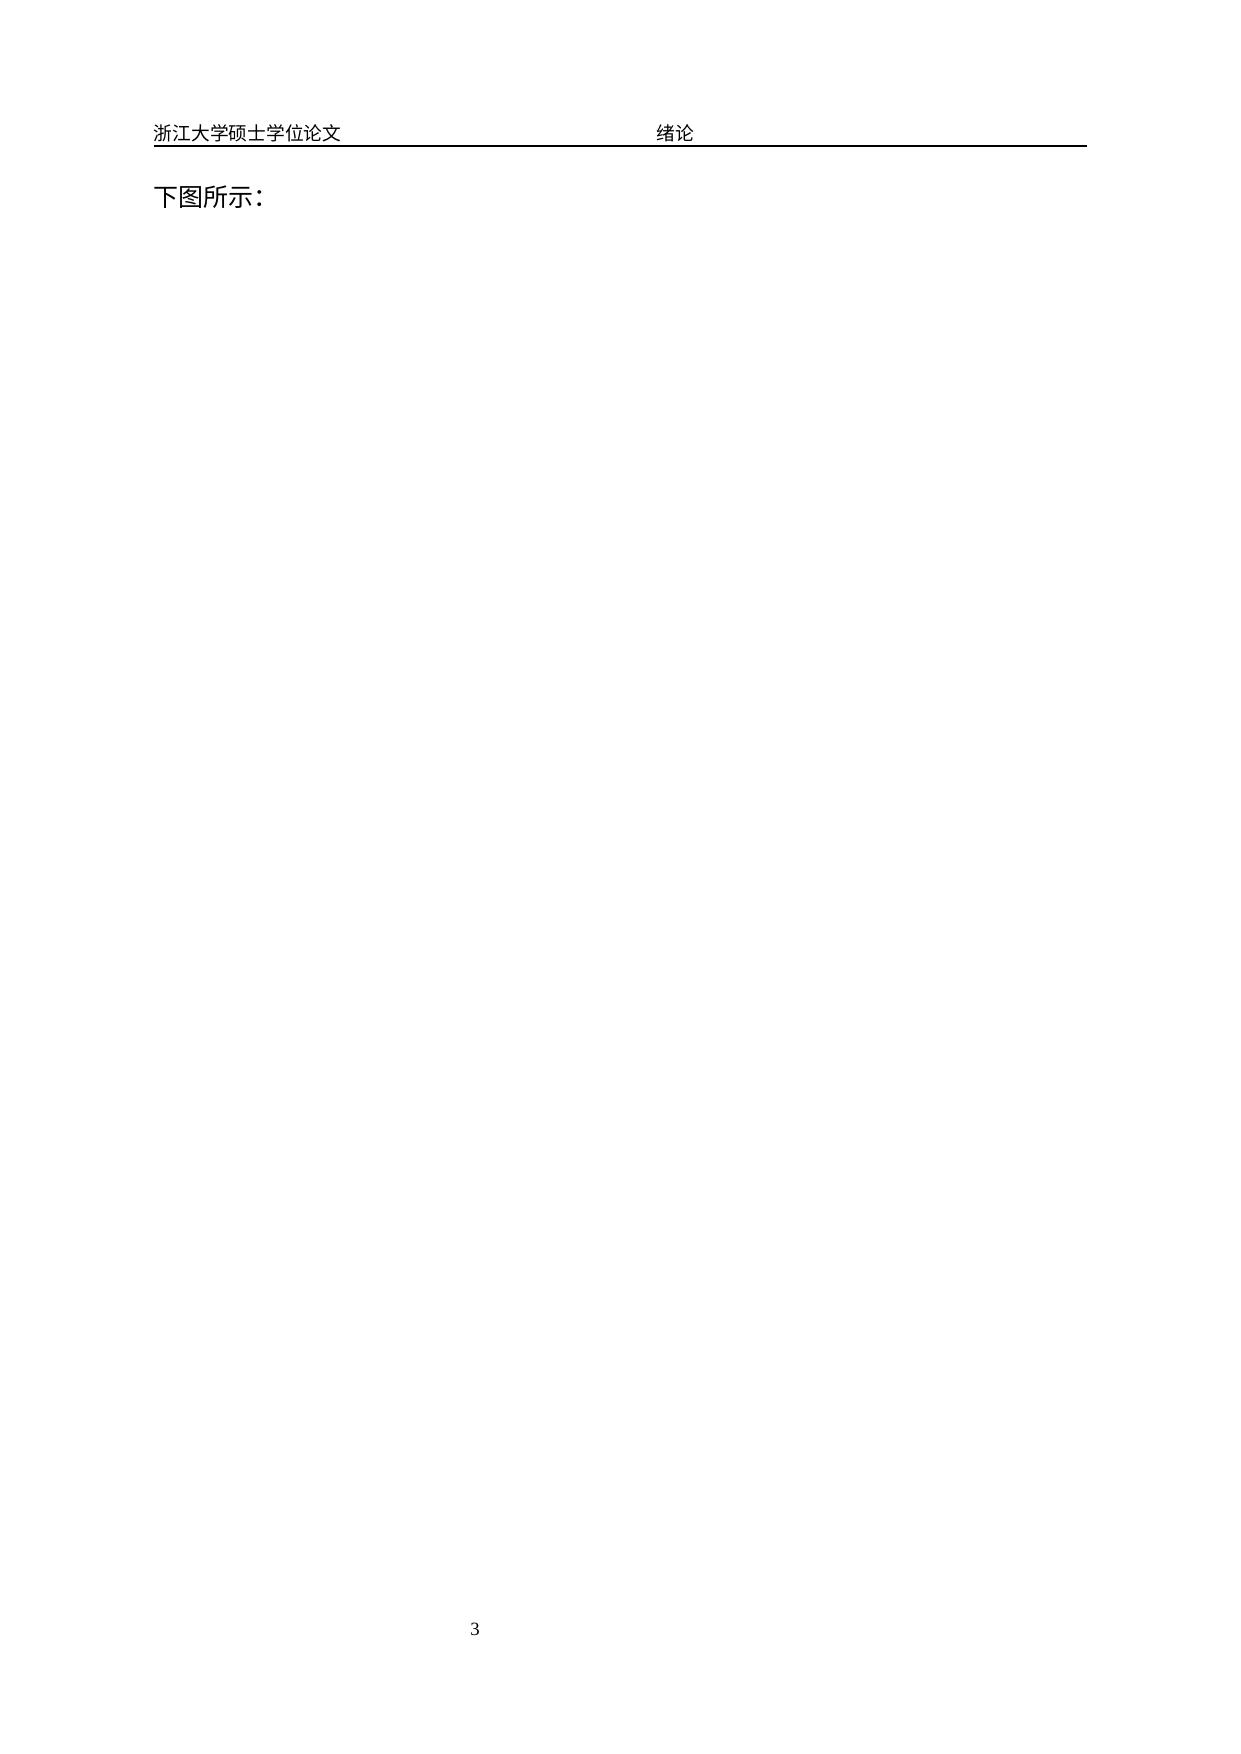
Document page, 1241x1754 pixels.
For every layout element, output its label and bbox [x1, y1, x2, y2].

text [153, 177, 1087, 213]
